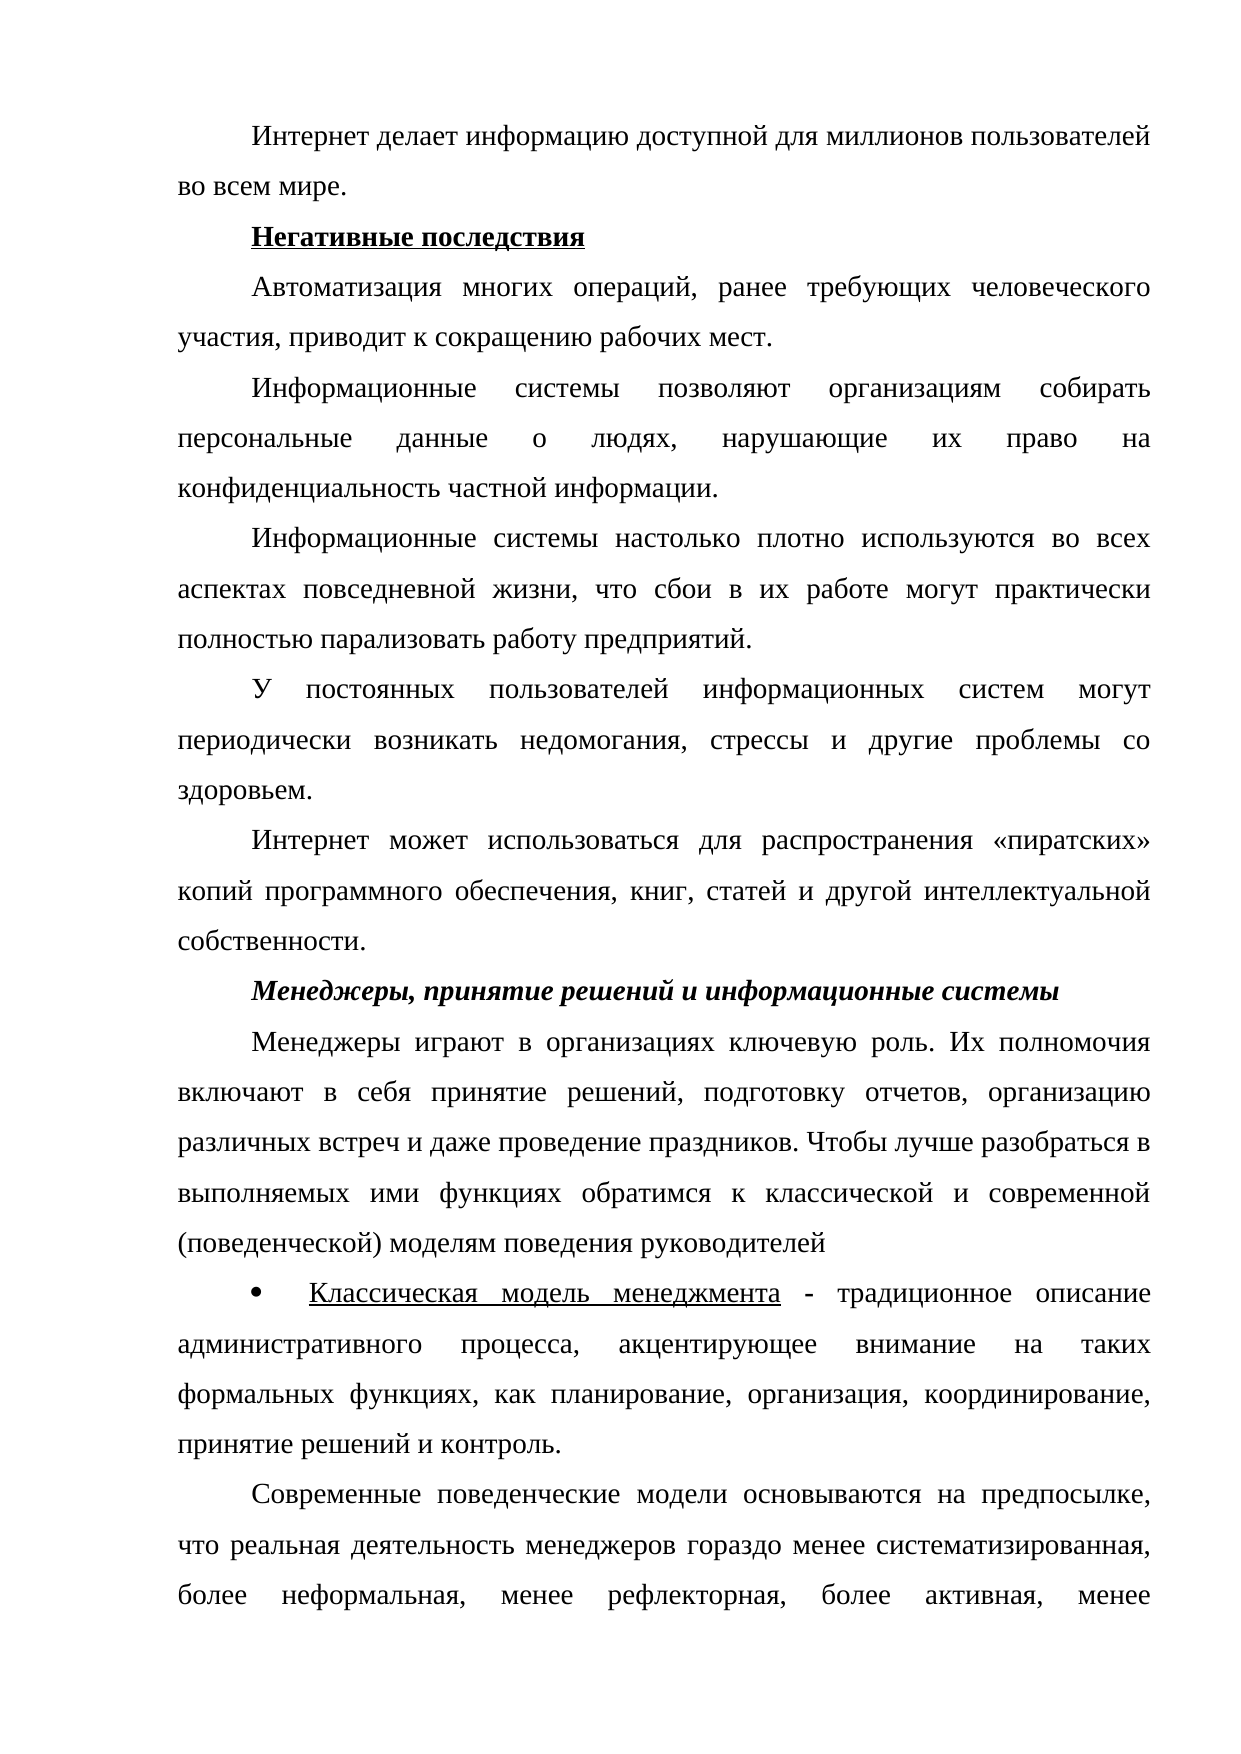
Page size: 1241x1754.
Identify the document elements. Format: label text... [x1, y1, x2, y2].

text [177, 1477, 1152, 1611]
text Менеджеры, принятие решений и информационные системы [177, 973, 1152, 1007]
text Информационные системы позволяют организациям собирать персональные данные о людях, нарушающие их право на конфиденциальность частной информации. [177, 370, 1152, 504]
text У постоянных пользователей информационных систем могут периодически возникать недомогания, стрессы и другие проблемы со здоровьем. [177, 672, 1152, 806]
text Информационные системы настолько плотно используются во всех аспектах повседневной жизни, что сбои в их работе могут практически полностью парализовать работу предприятий. [177, 521, 1152, 655]
list Классическая модель менеджмента - традиционное описание административного процесса, акцентирующее внимание на таких формальных функциях, как планирование, организация, координирование, принятие решений и контроль. [177, 1275, 1152, 1460]
text Интернет может использоваться для распространения «пиратских» копий программного обеспечения, книг, статей и другой интеллектуальной собственности. [177, 822, 1152, 957]
text Менеджеры играют в организациях ключевую роль. Их полномочия включают в себя принятие решений, подготовку отчетов, организацию различных встреч и даже проведение праздников. Чтобы лучше разобраться в выполняемых ими функциях обратимся к классической и современной (поведенческой) моделям поведения руководителей [177, 1024, 1152, 1258]
text Автоматизация многих операций, ранее требующих человеческого участия, приводит к сокращению рабочих мест. [177, 269, 1152, 353]
text Негативные последствия [177, 219, 1152, 252]
text Интернет делает информацию доступной для миллионов пользователей во всем мире. [177, 118, 1152, 202]
